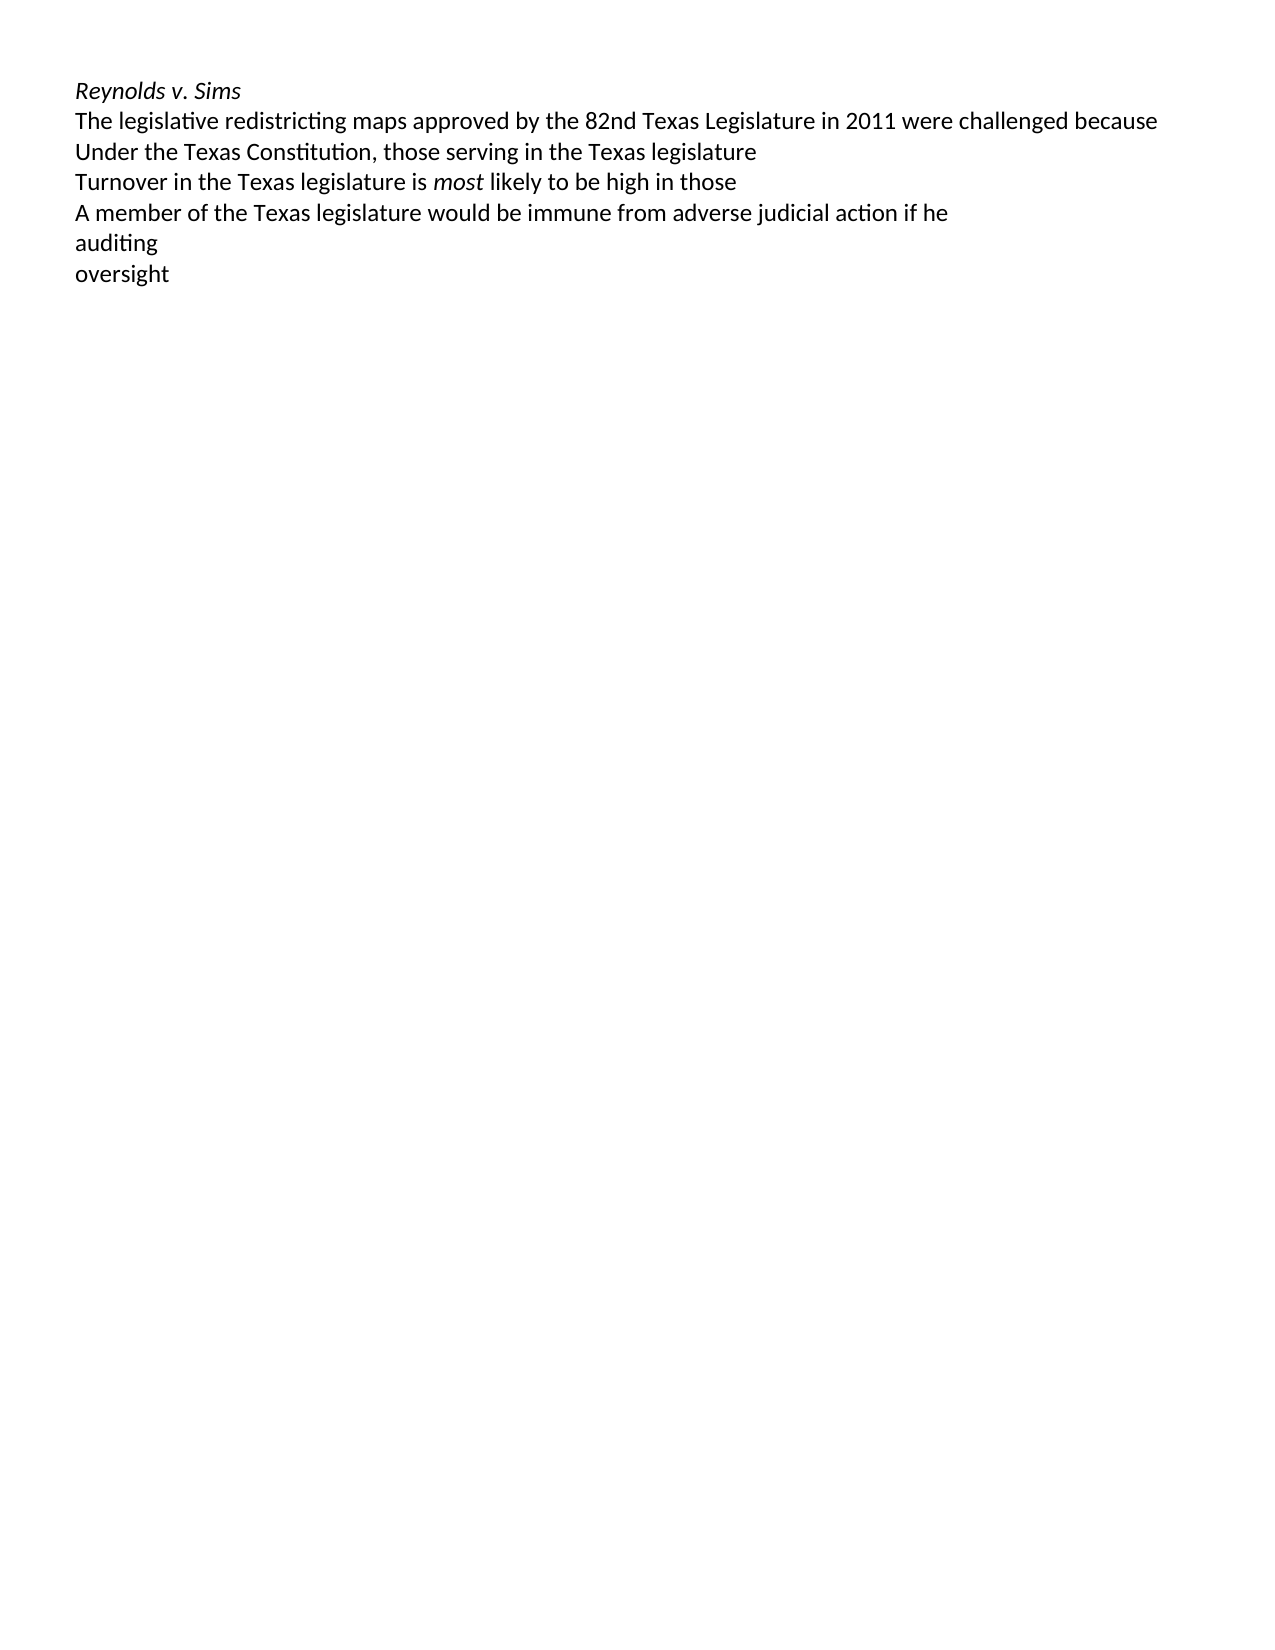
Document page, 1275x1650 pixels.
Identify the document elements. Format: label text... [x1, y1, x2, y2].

text Under the Texas Constitution, those serving in the Texas legislature [75, 136, 1200, 167]
text A member of the Texas legislature would be immune from adverse judicial action if he auditing oversight [75, 197, 1200, 289]
text Turnover in the Texas legislature is most likely to be high in those [75, 167, 1200, 197]
text Reynolds v. Sims The legislative redistricting maps approved by the 82nd Texas Legislature in 2011 were challenged because​ [75, 75, 1200, 136]
